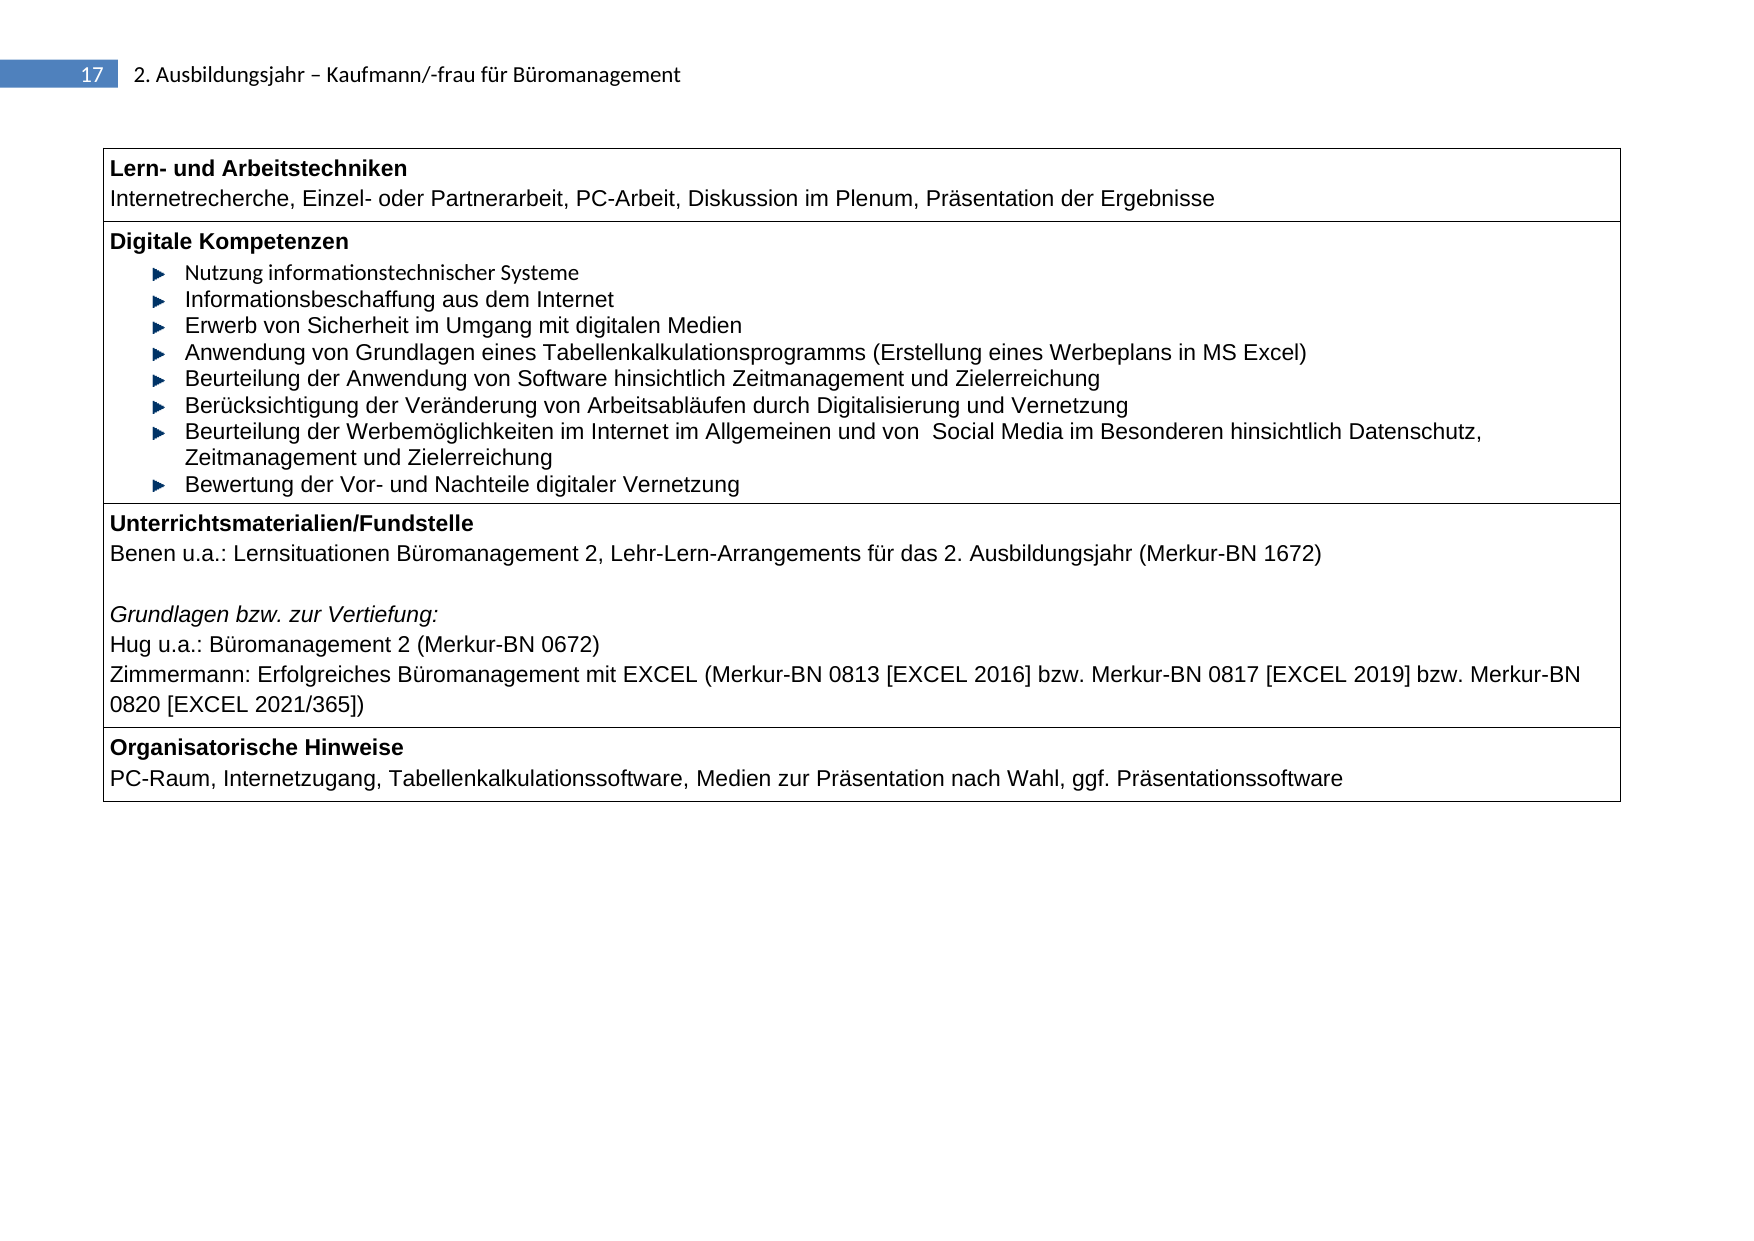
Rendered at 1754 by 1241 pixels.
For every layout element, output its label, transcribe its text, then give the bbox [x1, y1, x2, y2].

picture [148, 475, 165, 492]
picture [148, 422, 165, 440]
table_cell Digitale Kompetenzen Anwendung von Grundlagen eines Tabellenkalkulationsprogramms (Erstellung eines Werbeplans in MS Excel) Beurteilung der Anwendung von Software hinsichtlich Zeitmanagement und Zielerreichung Berücksichtigung der Veränderung von Arbeitsabläufen durch Digitalisierung und Vernetzung Beurteilung der Werbemöglichkeiten im Internet im Allgemeinen und von Social Media im Besonderen hinsichtlich Datenschutz, Zeitmanagement und Zielerreichung Bewertung der Vor- und Nachteile digitaler Vernetzung [104, 222, 1620, 503]
picture [148, 343, 165, 361]
picture [148, 263, 165, 281]
picture [148, 291, 165, 308]
picture [148, 370, 165, 387]
table_cell Organisatorische Hinweise PC-Raum, Internetzugang, Tabellenkalkulationssoftware, Medien zur Präsentation nach Wahl, ggf. Präsentationssoftware [104, 728, 1620, 801]
picture [148, 396, 165, 414]
table_cell Lern- und Arbeitstechniken Internetrecherche, Einzel- oder Partnerarbeit, PC-Arbeit, Diskussion im Plenum, Präsentation der Ergebnisse [104, 149, 1620, 221]
picture [148, 317, 165, 334]
table_cell Unterrichtsmaterialien/Fundstelle Benen u.a.: Lernsituationen Büromanagement 2, Lehr-Lern-Arrangements für das 2. Ausbildungsjahr (Merkur-BN 1672) Grundlagen bzw. zur Vertiefung: Hug u.a.: Büromanagement 2 (Merkur-BN 0672) Zimmermann: Erfolgreiches Büromanagement mit EXCEL (Merkur-BN 0813 [EXCEL 2016] bzw. Merkur-BN 0817 [EXCEL 2019] bzw. Merkur-BN 0820 [EXCEL 2021/365]) [104, 504, 1620, 727]
